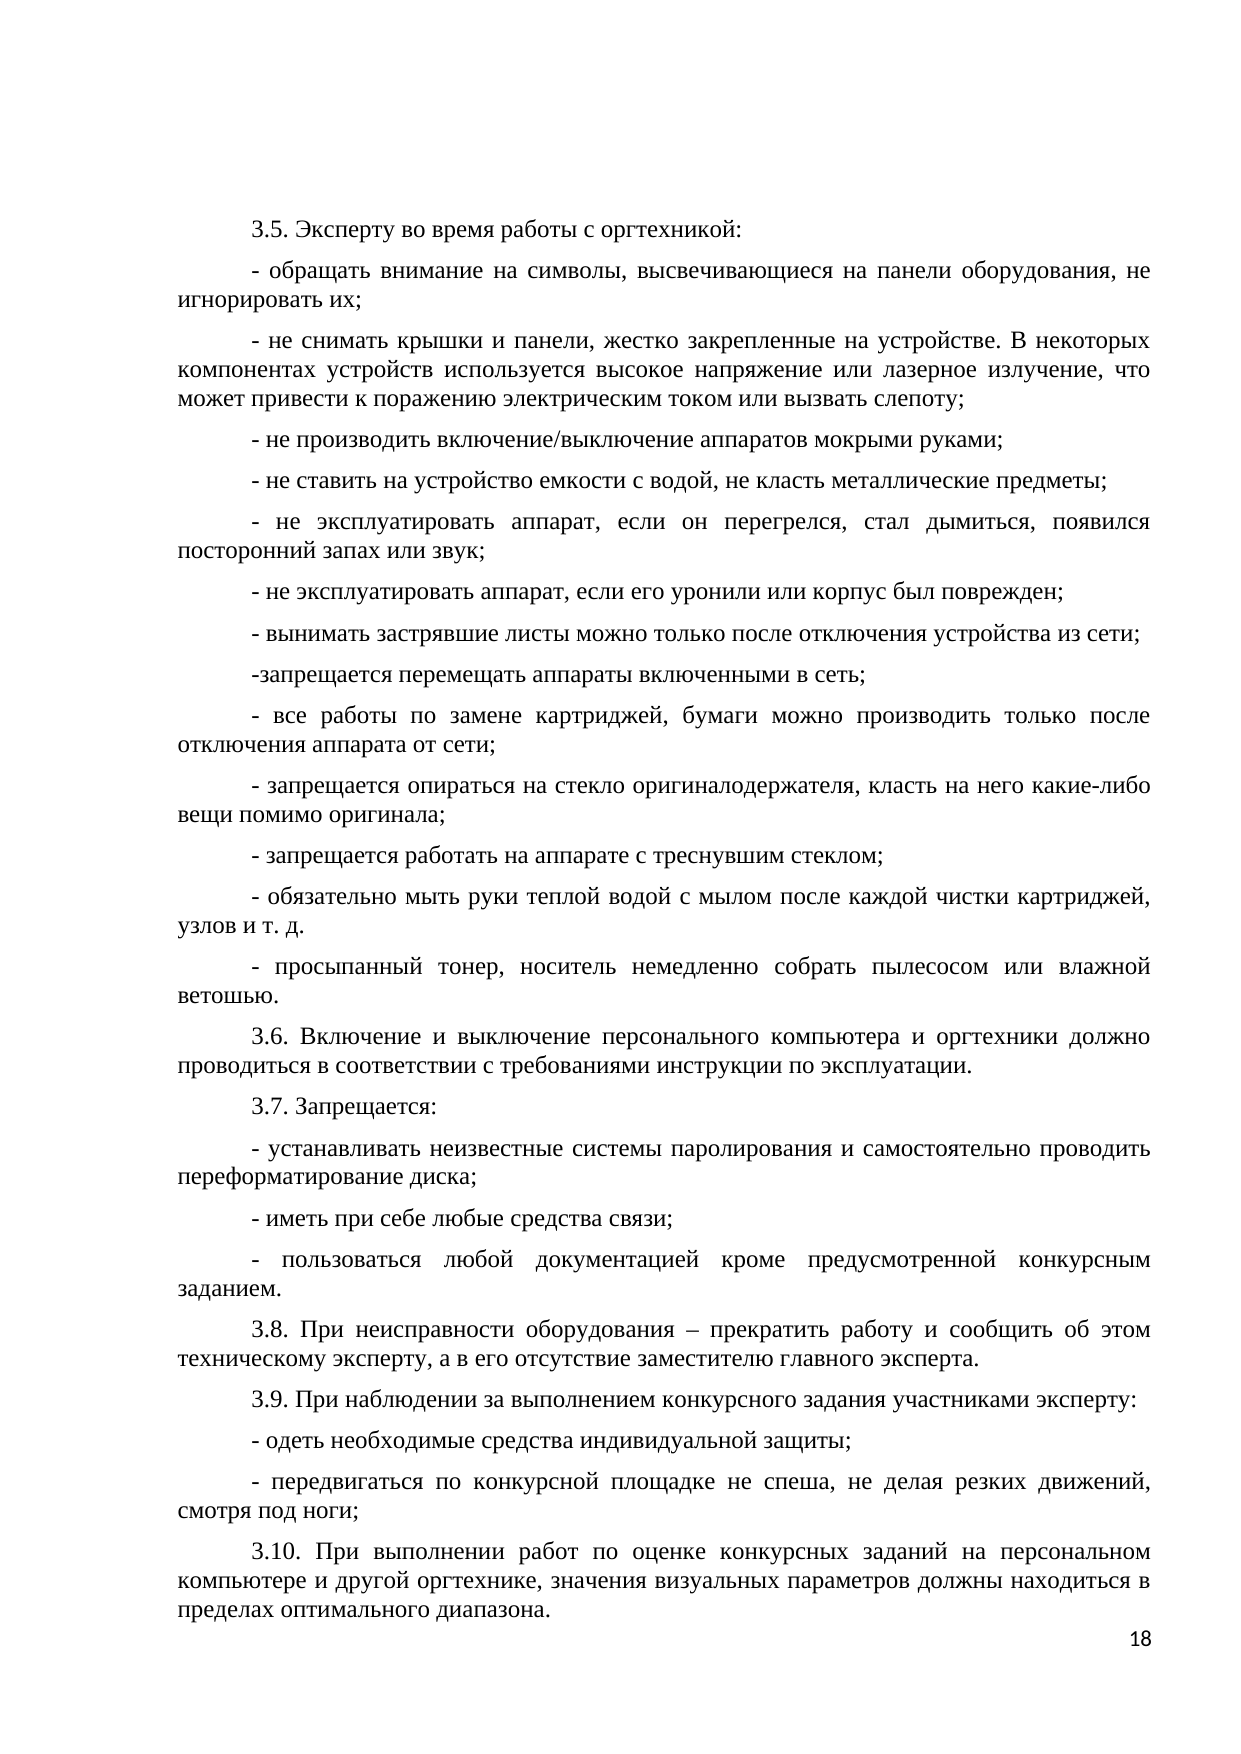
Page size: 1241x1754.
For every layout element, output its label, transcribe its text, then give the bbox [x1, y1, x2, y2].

text 3.8. При неисправности оборудования – прекратить работу и сообщить об этом техническому эксперту, а в его отсутствие заместителю главного эксперта. [177, 1314, 1152, 1371]
text - просыпанный тонер, носитель немедленно собрать пылесосом или влажной ветошью. [177, 951, 1152, 1009]
text 3.9. При наблюдении за выполнением конкурсного задания участниками эксперту: [177, 1384, 1152, 1413]
text 3.6. Включение и выключение персонального компьютера и оргтехники должно проводиться в соответствии с требованиями инструкции по эксплуатации. [177, 1021, 1152, 1079]
text - не эксплуатировать аппарат, если его уронили или корпус был поврежден; [177, 576, 1152, 605]
text - не производить включение/выключение аппаратов мокрыми руками; [177, 424, 1152, 453]
text - запрещается опираться на стекло оригиналодержателя, класть на него какие-либо вещи помимо оригинала; [177, 770, 1152, 828]
text 3.5. Эксперту во время работы с оргтехникой: [177, 214, 1152, 243]
text - обязательно мыть руки теплой водой с мылом после каждой чистки картриджей, узлов и т. д. [177, 881, 1152, 939]
text - одеть необходимые средства индивидуальной защиты; [177, 1425, 1152, 1454]
text 3.7. Запрещается: [177, 1091, 1152, 1120]
text - обращать внимание на символы, высвечивающиеся на панели оборудования, не игнорировать их; [177, 255, 1152, 313]
text -запрещается перемещать аппараты включенными в сеть; [177, 659, 1152, 688]
text 3.10. При выполнении работ по оценке конкурсных заданий на персональном компьютере и другой оргтехнике, значения визуальных параметров должны находиться в пределах оптимального диапазона. [177, 1536, 1152, 1623]
text - не снимать крышки и панели, жестко закрепленные на устройстве. В некоторых компонентах устройств используется высокое напряжение или лазерное излучение, что может привести к поражению электрическим током или вызвать слепоту; [177, 325, 1152, 411]
text - передвигаться по конкурсной площадке не спеша, не делая резких движений, смотря под ноги; [177, 1466, 1152, 1524]
text - вынимать застрявшие листы можно только после отключения устройства из сети; [177, 618, 1152, 646]
text - не эксплуатировать аппарат, если он перегрелся, стал дымиться, появился посторонний запах или звук; [177, 506, 1152, 564]
text - устанавливать неизвестные системы паролирования и самостоятельно проводить переформатирование диска; [177, 1133, 1152, 1190]
text - все работы по замене картриджей, бумаги можно производить только после отключения аппарата от сети; [177, 700, 1152, 758]
text - не ставить на устройство емкости с водой, не класть металлические предметы; [177, 465, 1152, 494]
text - пользоваться любой документацией кроме предусмотренной конкурсным заданием. [177, 1244, 1152, 1301]
text - запрещается работать на аппарате с треснувшим стеклом; [177, 840, 1152, 869]
text - иметь при себе любые средства связи; [177, 1203, 1152, 1231]
